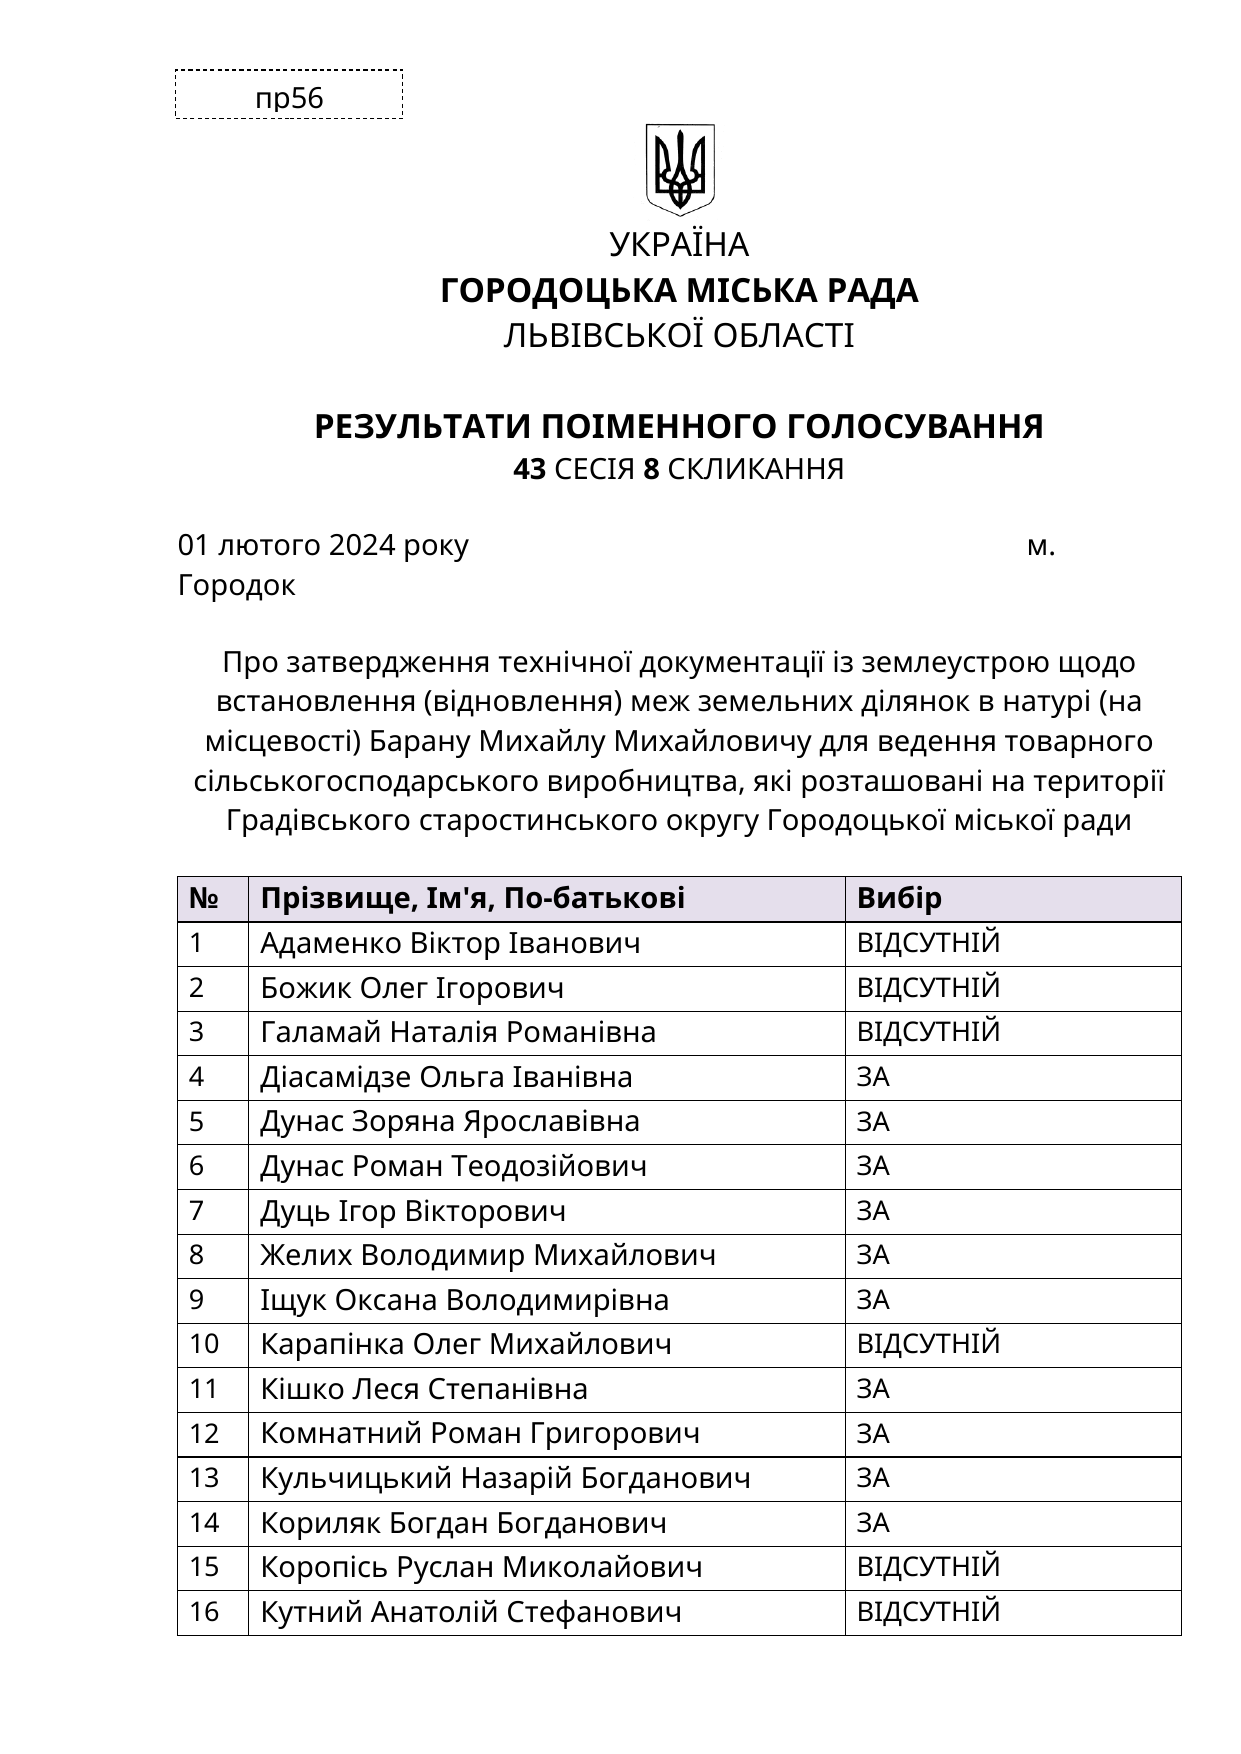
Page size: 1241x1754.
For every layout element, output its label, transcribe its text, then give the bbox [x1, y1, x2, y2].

table_cell ЗА [846, 1502, 1181, 1546]
text РЕЗУЛЬТАТИ ПОІМЕННОГО ГОЛОСУВАННЯ [177, 403, 1181, 448]
table_cell 7 [178, 1190, 248, 1233]
text ГОРОДОЦЬКА МІСЬКА РАДА [177, 266, 1181, 312]
table_cell 5 [178, 1101, 248, 1144]
table_cell ЗА [846, 1458, 1181, 1501]
table_cell 13 [178, 1458, 248, 1501]
picture [633, 118, 726, 221]
table_cell Комнатний Роман Григорович [249, 1413, 845, 1456]
text 43 СЕСІЯ 8 СКЛИКАННЯ [177, 448, 1181, 488]
table_cell 12 [178, 1413, 248, 1456]
table_cell ЗА [846, 1235, 1181, 1278]
table_cell 15 [178, 1547, 248, 1590]
text Про затвердження технічної документації із землеустрою щодо встановлення (відновлення) меж земельних ділянок в натурі (на місцевості) Барану Михайлу Михайловичу для ведення товарного сільськогосподарського виробництва, які розташовані на території Градівського старостинського округу Городоцької міської ради [177, 641, 1181, 839]
table_cell ЗА [846, 1279, 1181, 1323]
table_header № [178, 877, 248, 921]
table_cell Дунас Зоряна Ярославівна [249, 1101, 845, 1144]
table_cell 2 [178, 967, 248, 1011]
text УКРАЇНА [177, 221, 1181, 266]
table_cell ВІДСУТНІЙ [846, 1547, 1181, 1590]
table_cell ВІДСУТНІЙ [846, 1591, 1181, 1635]
table_cell 4 [178, 1056, 248, 1100]
table_cell 3 [178, 1012, 248, 1055]
table_cell Галамай Наталія Романівна [249, 1012, 845, 1055]
table_cell ЗА [846, 1101, 1181, 1144]
text ЛЬВІВСЬКОЇ ОБЛАСТІ [177, 312, 1181, 357]
table_cell Діасамідзе Ольга Іванівна [249, 1056, 845, 1100]
table_cell ВІДСУТНІЙ [846, 923, 1181, 966]
table_cell 1 [178, 923, 248, 966]
table_cell 16 [178, 1591, 248, 1635]
table_cell ВІДСУТНІЙ [846, 1324, 1181, 1367]
table_cell ЗА [846, 1190, 1181, 1233]
table_cell 8 [178, 1235, 248, 1278]
table_cell Кульчицький Назарій Богданович [249, 1458, 845, 1501]
table_cell Кутний Анатолій Стефанович [249, 1591, 845, 1635]
table_cell 9 [178, 1279, 248, 1323]
table_cell Карапінка Олег Михайлович [249, 1324, 845, 1367]
table_cell Іщук Оксана Володимирівна [249, 1279, 845, 1323]
table_cell ЗА [846, 1368, 1181, 1412]
text 01 лютого 2024 року м. Городок [177, 525, 1181, 604]
table_cell ЗА [846, 1413, 1181, 1456]
table_cell 10 [178, 1324, 248, 1367]
table_cell 6 [178, 1145, 248, 1189]
table_cell Кориляк Богдан Богданович [249, 1502, 845, 1546]
table_cell 14 [178, 1502, 248, 1546]
table_cell Коропісь Руслан Миколайович [249, 1547, 845, 1590]
table_cell Дунас Роман Теодозійович [249, 1145, 845, 1189]
table_cell Божик Олег Ігорович [249, 967, 845, 1011]
table_header Вибір [846, 877, 1181, 921]
table_cell Кішко Леся Степанівна [249, 1368, 845, 1412]
table_cell Желих Володимир Михайлович [249, 1235, 845, 1278]
table_cell ЗА [846, 1056, 1181, 1100]
table_cell 11 [178, 1368, 248, 1412]
table_cell ВІДСУТНІЙ [846, 1012, 1181, 1055]
table_header Прізвище, Ім'я, По-батькові [249, 877, 845, 921]
table_cell ВІДСУТНІЙ [846, 967, 1181, 1011]
table_cell ЗА [846, 1145, 1181, 1189]
table_cell Дуць Ігор Вікторович [249, 1190, 845, 1233]
table_cell Адаменко Віктор Іванович [249, 923, 845, 966]
